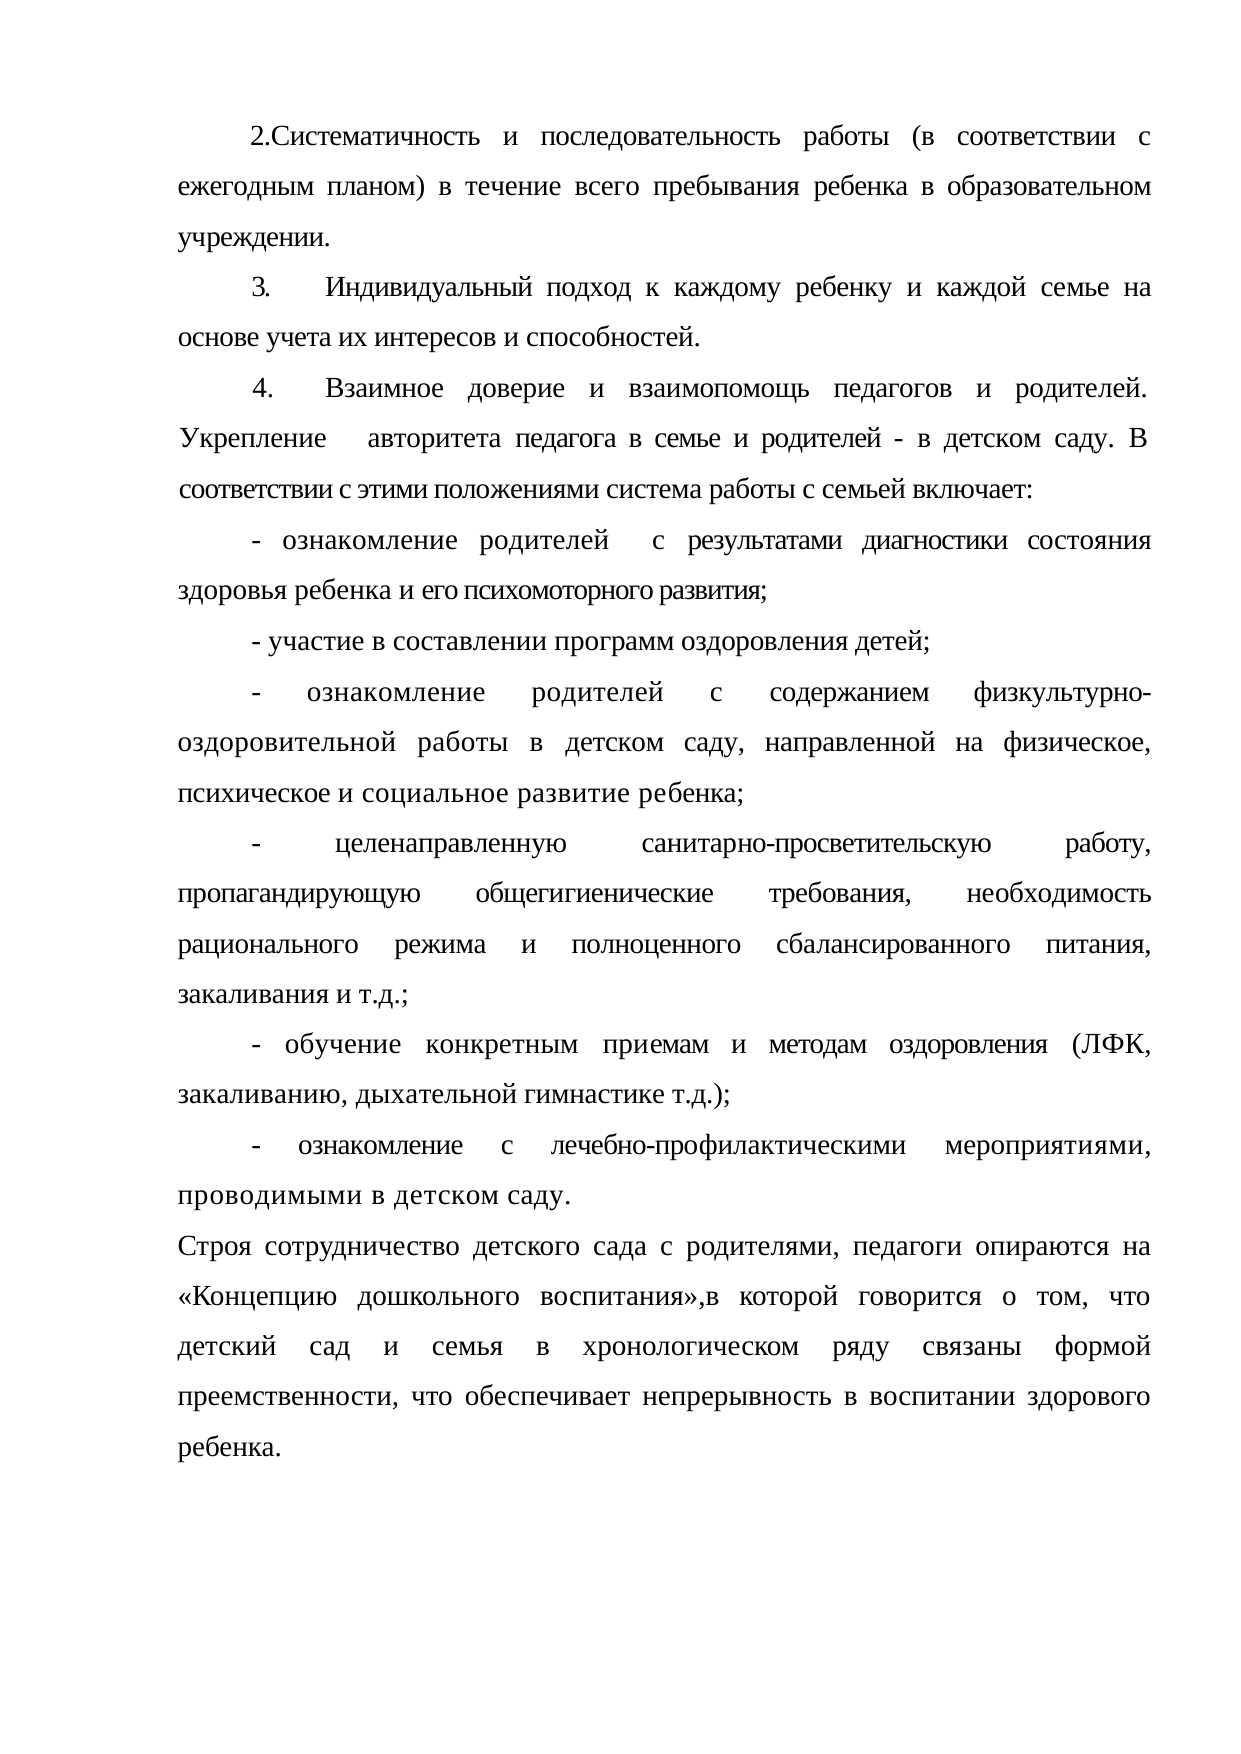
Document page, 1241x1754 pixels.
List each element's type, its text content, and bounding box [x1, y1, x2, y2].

text - ознакомление родителей с результатами диагностики состояния здоровья ребенка и его психомоторного развития; [177, 522, 1152, 606]
text - целенаправленную санитарно-просветительскую работу, пропагандирующую общегигиенические требования, необходимость рационального режима и полноценного сбалансированного питания, закаливания и т.д.; [177, 825, 1152, 1009]
text - участие в составлении программ оздоровления детей; [177, 623, 1152, 657]
text - обучение конкретным приемам и методам оздоровления (ЛФК, закаливанию, дыхательной гимнастике т.д.); [177, 1026, 1152, 1110]
text 2.Систематичность и последовательность работы (в соответствии с ежегодным планом) в течение всего пребывания ребенка в образовательном учреждении. [177, 118, 1152, 252]
list Взаимное доверие и взаимопомощь педагогов и родителей. Укрепление авторитета педагога в семье и родителей - в детском саду. В соответствии с этими положениями система работы с семьей включает: [179, 370, 1148, 504]
text Строя сотрудничество детского сада с родителями, педагоги опираются на «Концепцию дошкольного воспитания»,в которой говорится о том, что детский сад и семья в хронологическом ряду связаны формой преемственности, что обеспечивает непрерывность в воспитании здорового ребенка. [177, 1228, 1152, 1462]
text - ознакомление с лечебно-профилактическими мероприятиями, проводимыми в детском саду. [177, 1127, 1152, 1211]
list Индивидуальный подход к каждому ребенку и каждой семье на основе учета их интересов и способностей. [178, 269, 1152, 353]
text - ознакомление родителей с содержанием физкультурно- оздоровительной работы в детском саду, направленной на физическое, психическое и социальное развитие ребенка; [177, 674, 1152, 808]
